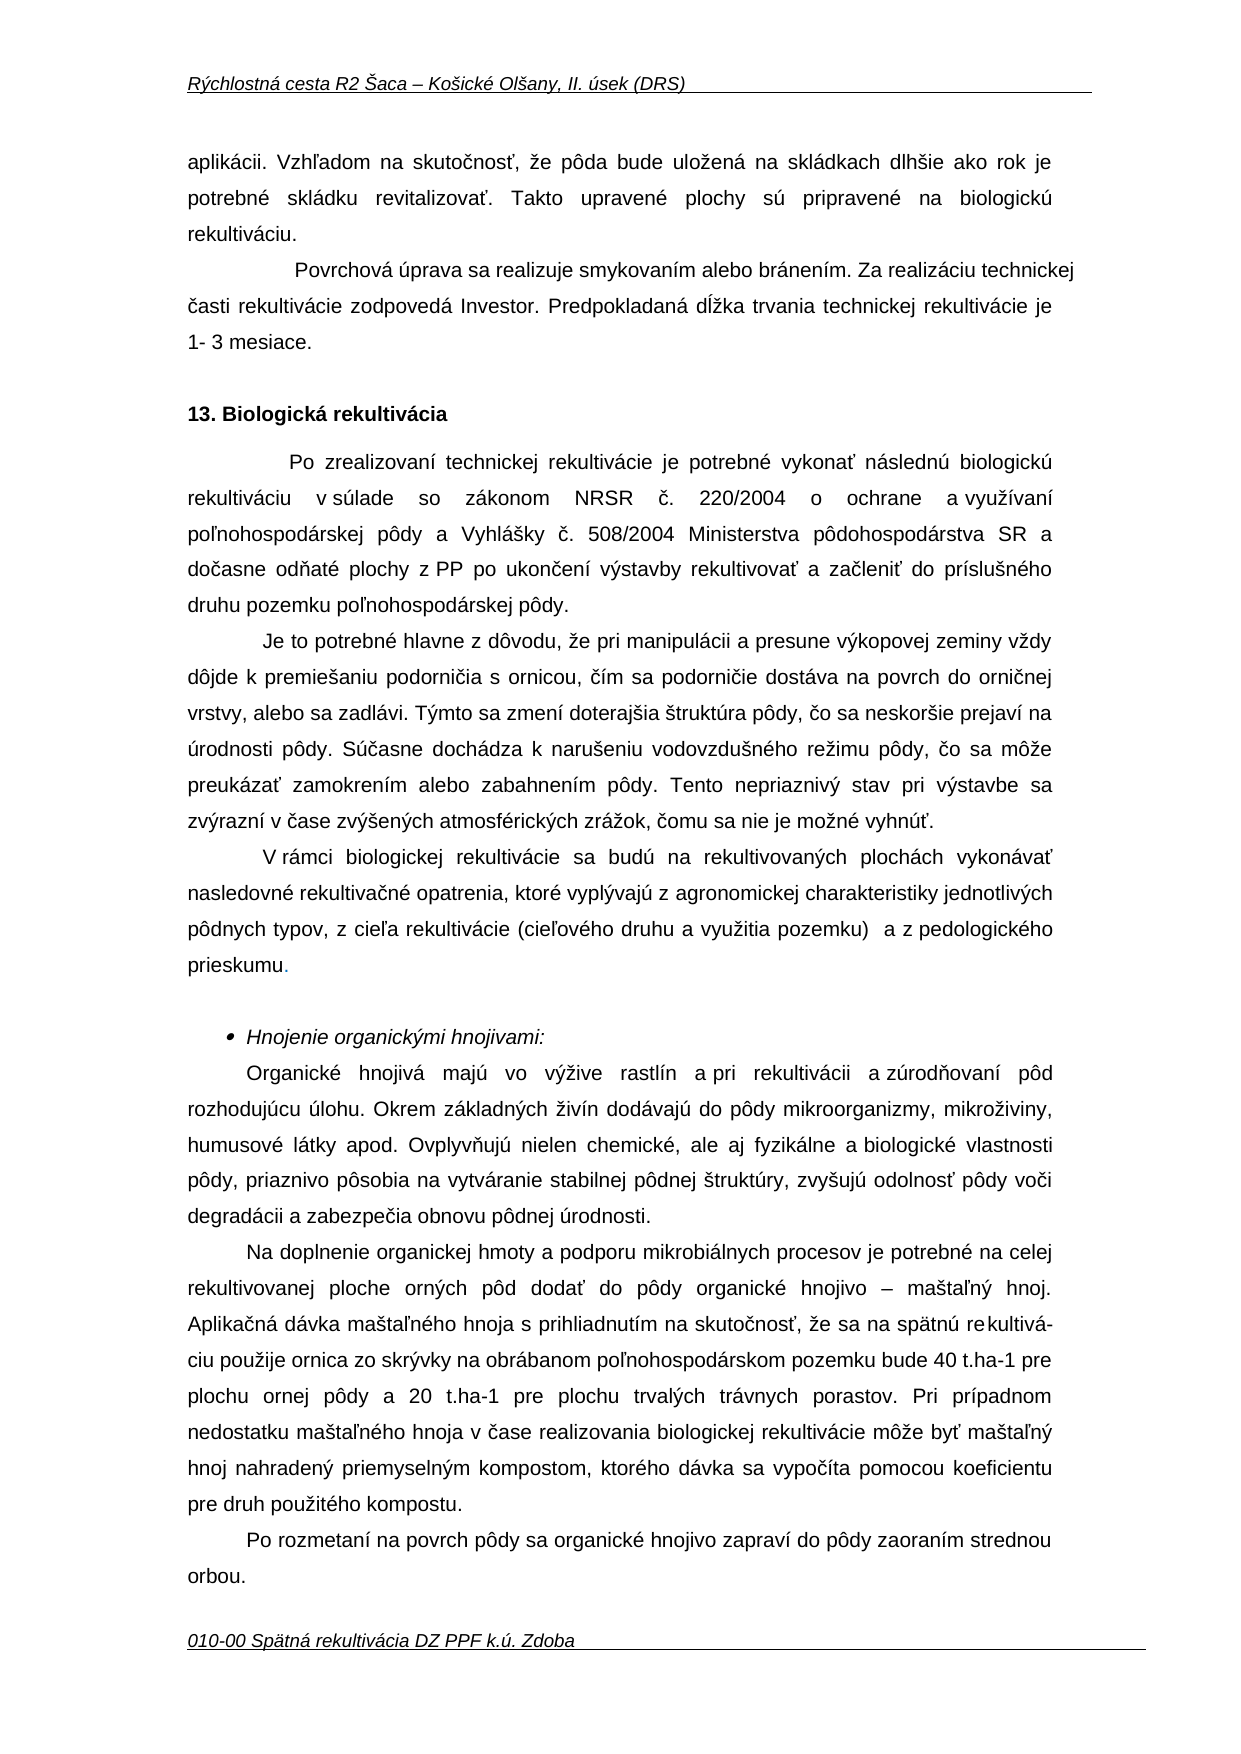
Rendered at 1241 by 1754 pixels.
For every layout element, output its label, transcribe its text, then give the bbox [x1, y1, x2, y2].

text Organické hnojivá majú vo výžive rastlín a pri rekultivácii a zúrodňovaní pôd rozhodujúcu úlohu. Okrem základných živín dodávajú do pôdy mikroorganizmy, mikroživiny, humusové látky apod. Ovplyvňujú nielen chemické, ale aj fyzikálne a biologické vlastnosti pôdy, priaznivo pôsobia na vytváranie stabilnej pôdnej štruktúry, zvyšujú odolnosť pôdy voči degradácii a zabezpečia obnovu pôdnej úrodnosti. [187, 1061, 1053, 1228]
list Hnojenie organickými hnojivami: [225, 1024, 1053, 1048]
text Na doplnenie organickej hmoty a podporu mikrobiálnych procesov je potrebné na celej rekultivovanej ploche orných pôd dodať do pôdy organické hnojivo – maštaľný hnoj. Aplikačná dávka maštaľného hnoja s prihliadnutím na skutočnosť, že sa na spätnú rekultiváciu použije ornica zo skrývky na obrábanom poľnohospodárskom pozemku bude 40 t.ha-1 pre plochu ornej pôdy a 20 t.ha-1 pre plochu trvalých trávnych porastov. Pri prípadnom nedostatku maštaľného hnoja v čase realizovania biologickej rekultivácie môže byť maštaľný hnoj nahradený priemyselným kompostom, ktorého dávka sa vypočíta pomocou koeficientu pre druh použitého kompostu. [187, 1240, 1053, 1516]
text Po rozmetaní na povrch pôdy sa organické hnojivo zapraví do pôdy zaoraním strednou orbou. [187, 1528, 1053, 1588]
text Po zrealizovaní technickej rekultivácie je potrebné vykonať následnú biologickú rekultiváciu v súlade so zákonom NRSR č. 220/2004 o ochrane a využívaní poľnohospodárskej pôdy a Vyhlášky č. 508/2004 Ministerstva pôdohospodárstva SR a dočasne odňaté plochy z PP po ukončení výstavby rekultivovať a začleniť do príslušného druhu pozemku poľnohospodárskej pôdy. [187, 449, 1053, 617]
text 13. Biologická rekultivácia [187, 402, 1053, 426]
text Povrchová úprava sa realizuje smykovaním alebo bránením. Za realizáciu technickej časti rekultivácie zodpovedá Investor. Predpokladaná dĺžka trvania technickej rekultivácie je 1- 3 mesiace. [187, 258, 1053, 354]
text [187, 150, 1053, 246]
text Je to potrebné hlavne z dôvodu, že pri manipulácii a presune výkopovej zeminy vždy dôjde k premiešaniu podorničia s ornicou, čím sa podorničie dostáva na povrch do orničnej vrstvy, alebo sa zadlávi. Týmto sa zmení doterajšia štruktúra pôdy, čo sa neskoršie prejaví na úrodnosti pôdy. Súčasne dochádza k narušeniu vodovzdušného režimu pôdy, čo sa môže preukázať zamokrením alebo zabahnením pôdy. Tento nepriaznivý stav pri výstavbe sa zvýrazní v čase zvýšených atmosférických zrážok, čomu sa nie je možné vyhnúť. [187, 629, 1053, 833]
text V rámci biologickej rekultivácie sa budú na rekultivovaných plochách vykonávať nasledovné rekultivačné opatrenia, ktoré vyplývajú z agronomickej charakteristiky jednotlivých pôdnych typov, z cieľa rekultivácie (cieľového druhu a využitia pozemku) a z pedologického prieskumu. [187, 845, 1053, 977]
